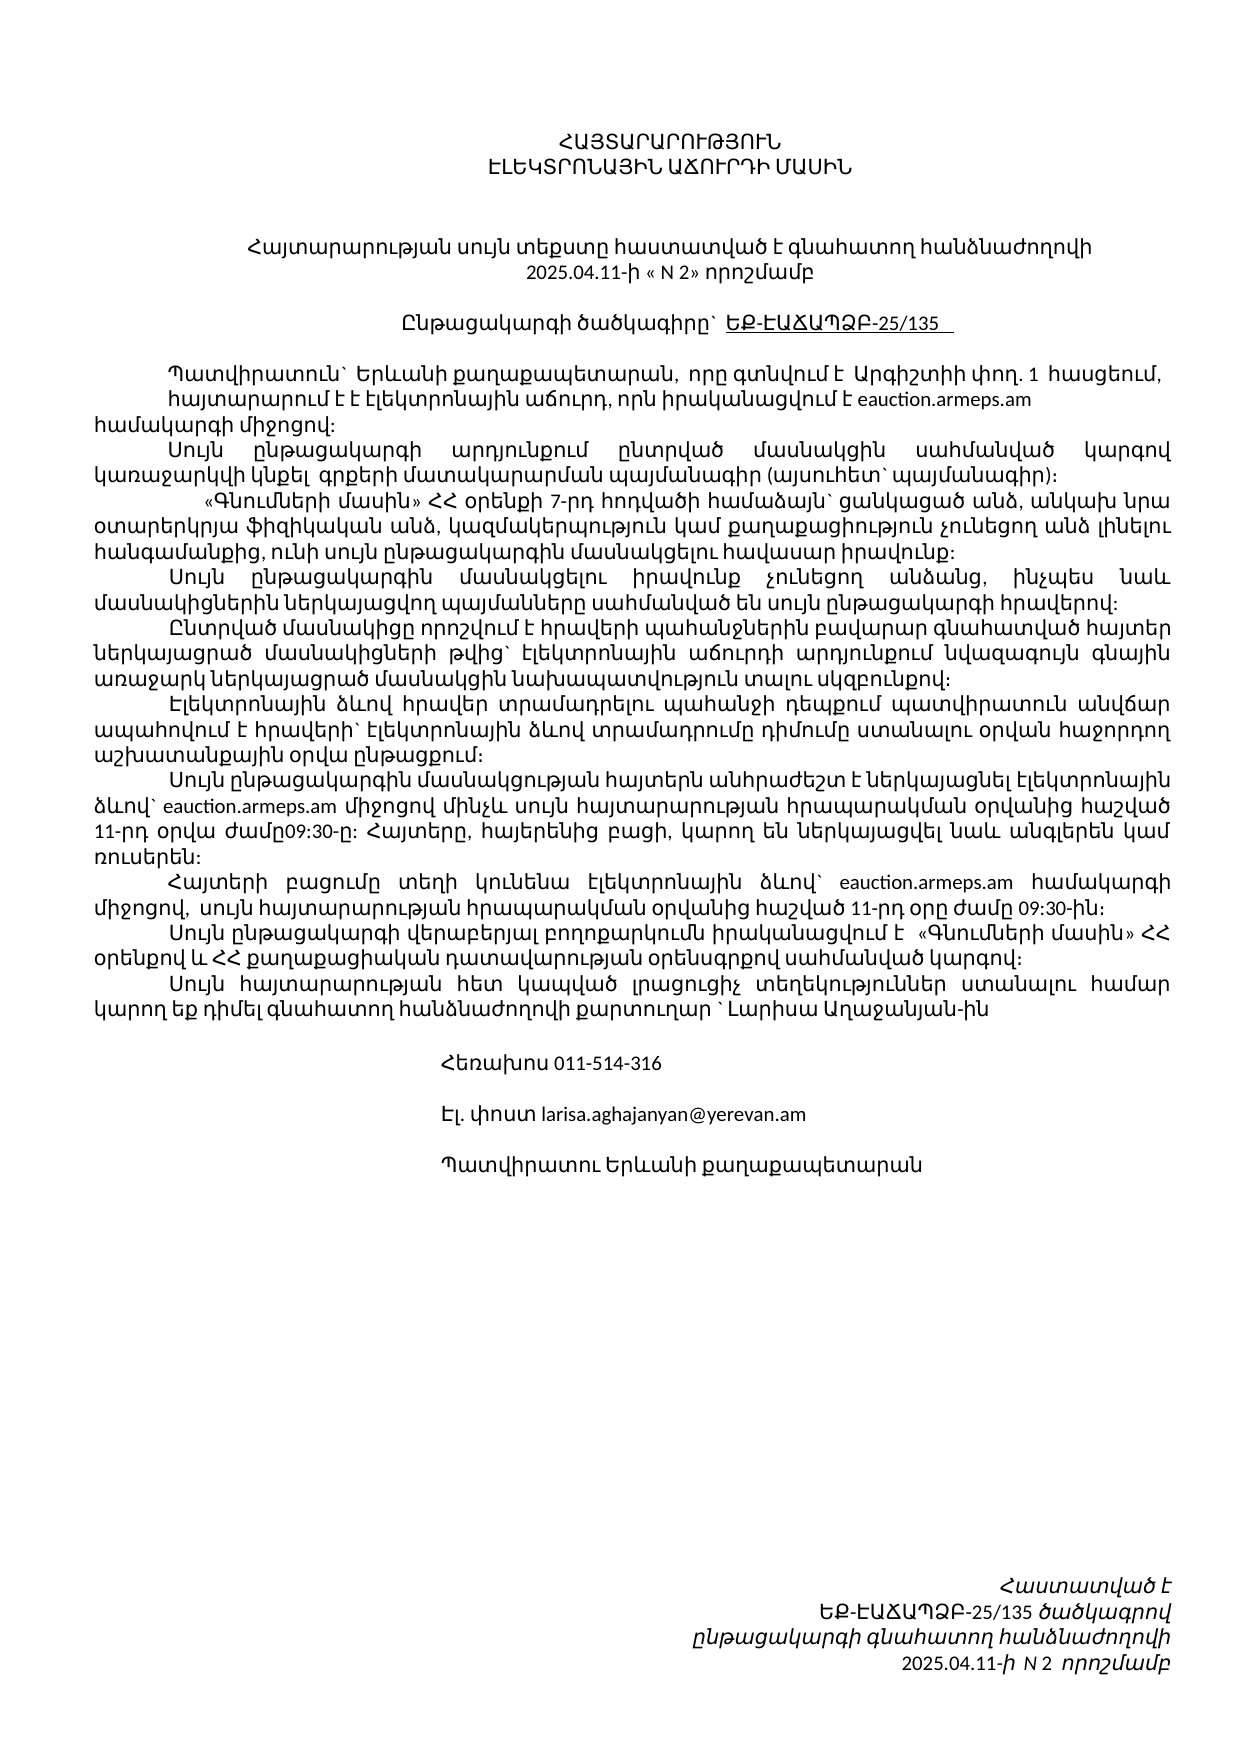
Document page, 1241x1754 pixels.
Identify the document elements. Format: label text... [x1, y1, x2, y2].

text հայտարարում է է էլեկտրոնային աճուրդ, որն իրականացվում է eauction.armeps.am համակարգի միջոցով: [94, 386, 1171, 437]
text ընթացակարգի գնահատող հանձնաժողովի [94, 1624, 1171, 1650]
text Էլեկտրոնային ձևով հրավեր տրամադրելու պահանջի դեպքում պատվիրատուն անվճար ապահովում է հրավերի` էլեկտրոնային ձևով տրամադրումը դիմումը ստանալու օրվան հաջորդող աշխատանքային օրվա ընթացքում։ [94, 691, 1171, 768]
text Հեռախոս 011-514-316 [94, 1050, 1171, 1076]
text Պատվիրատուն` Երևանի քաղաքապետարան, որը գտնվում է Արգիշտիի փող. 1 հասցեում, [94, 361, 1171, 386]
text Պատվիրատու Երևանի քաղաքապետարան [94, 1152, 1171, 1177]
text ԵՔ-ԷԱՃԱՊՁԲ-25/135 ծածկագրով [94, 1599, 1171, 1624]
text Հայտարարության սույն տեքստը հաստատված է գնահատող հանձնաժողովի [94, 234, 1171, 259]
text 2025.04.11 -ի N 2 որոշմամբ [94, 1650, 1171, 1675]
text 2025.04.11 -ի « N 2» որոշմամբ [94, 259, 1171, 285]
text Հայտերի բացումը տեղի կունենա էլեկտրոնային ձևով` eauction.armeps.am համակարգի միջոցով, սույն հայտարարության հրապարակման օրվանից հաշված 11-րդ օրը ժամը 09:30-ին։ [94, 869, 1171, 920]
text Հաստատված է [94, 1573, 1171, 1599]
text «Գնումների մասին» ՀՀ օրենքի 7-րդ հոդվածի համաձայն` ցանկացած անձ, անկախ նրա օտարերկրյա ֆիզիկական անձ, կազմակերպություն կամ քաղաքացիություն չունեցող անձ լինելու հանգամանքից, ունի սույն ընթացակարգին մասնակցելու հավասար իրավունք: [94, 488, 1171, 564]
text Սույն ընթացակարգի վերաբերյալ բողոքարկումն իրականացվում է «Գնումների մասին» ՀՀ օրենքով և ՀՀ քաղաքացիական դատավարության օրենսգրքով սահմանված կարգով։ [94, 920, 1171, 971]
text Էլ. փոստ larisa.aghajanyan@yerevan.am [94, 1101, 1171, 1126]
text Սույն ընթացակարգին մասնակցության հայտերն անհրաժեշտ է ներկայացնել էլեկտրոնային ձևով` eauction.armeps.am միջոցով մինչև սույն հայտարարության հրապարակման օրվանից հաշված 11-րդ օրվա ժամը09:30-ը: Հայտերը, հայերենից բացի, կարող են ներկայացվել նաև անգլերեն կամ ռուսերեն: [94, 768, 1171, 869]
text ԷԼԵԿՏՐՈՆԱՅԻՆ ԱՃՈՒՐԴԻ ՄԱՍԻՆ [94, 154, 1171, 180]
text Սույն հայտարարության հետ կապված լրացուցիչ տեղեկություններ ստանալու համար կարող եք դիմել գնահատող հանձնաժողովի քարտուղար ` Լարիսա Աղաջանյան-ին [94, 971, 1171, 1022]
text Սույն ընթացակարգի արդյունքում ընտրված մասնակցին սահմանված կարգով կառաջարկվի կնքել գրքերի մատակարարման պայմանագիր (այսուհետ` պայմանագիր)։ [94, 437, 1171, 488]
text Ընտրված մասնակիցը որոշվում է հրավերի պահանջներին բավարար գնահատված հայտեր ներկայացրած մասնակիցների թվից` էլեկտրոնային աճուրդի արդյունքում նվազագույն գնային առաջարկ ներկայացրած մասնակցին նախապատվություն տալու սկզբունքով։ [94, 615, 1171, 691]
text Սույն ընթացակարգին մասնակցելու իրավունք չունեցող անձանց, ինչպես նաև մասնակիցներին ներկայացվող պայմանները սահմանված են սույն ընթացակարգի հրավերով: [94, 564, 1171, 615]
text ՀԱՅՏԱՐԱՐՈՒԹՅՈՒՆ [94, 129, 1171, 154]
text Ընթացակարգի ծածկագիրը` ԵՔ-ԷԱՃԱՊՁԲ-25/135 [94, 310, 1171, 336]
